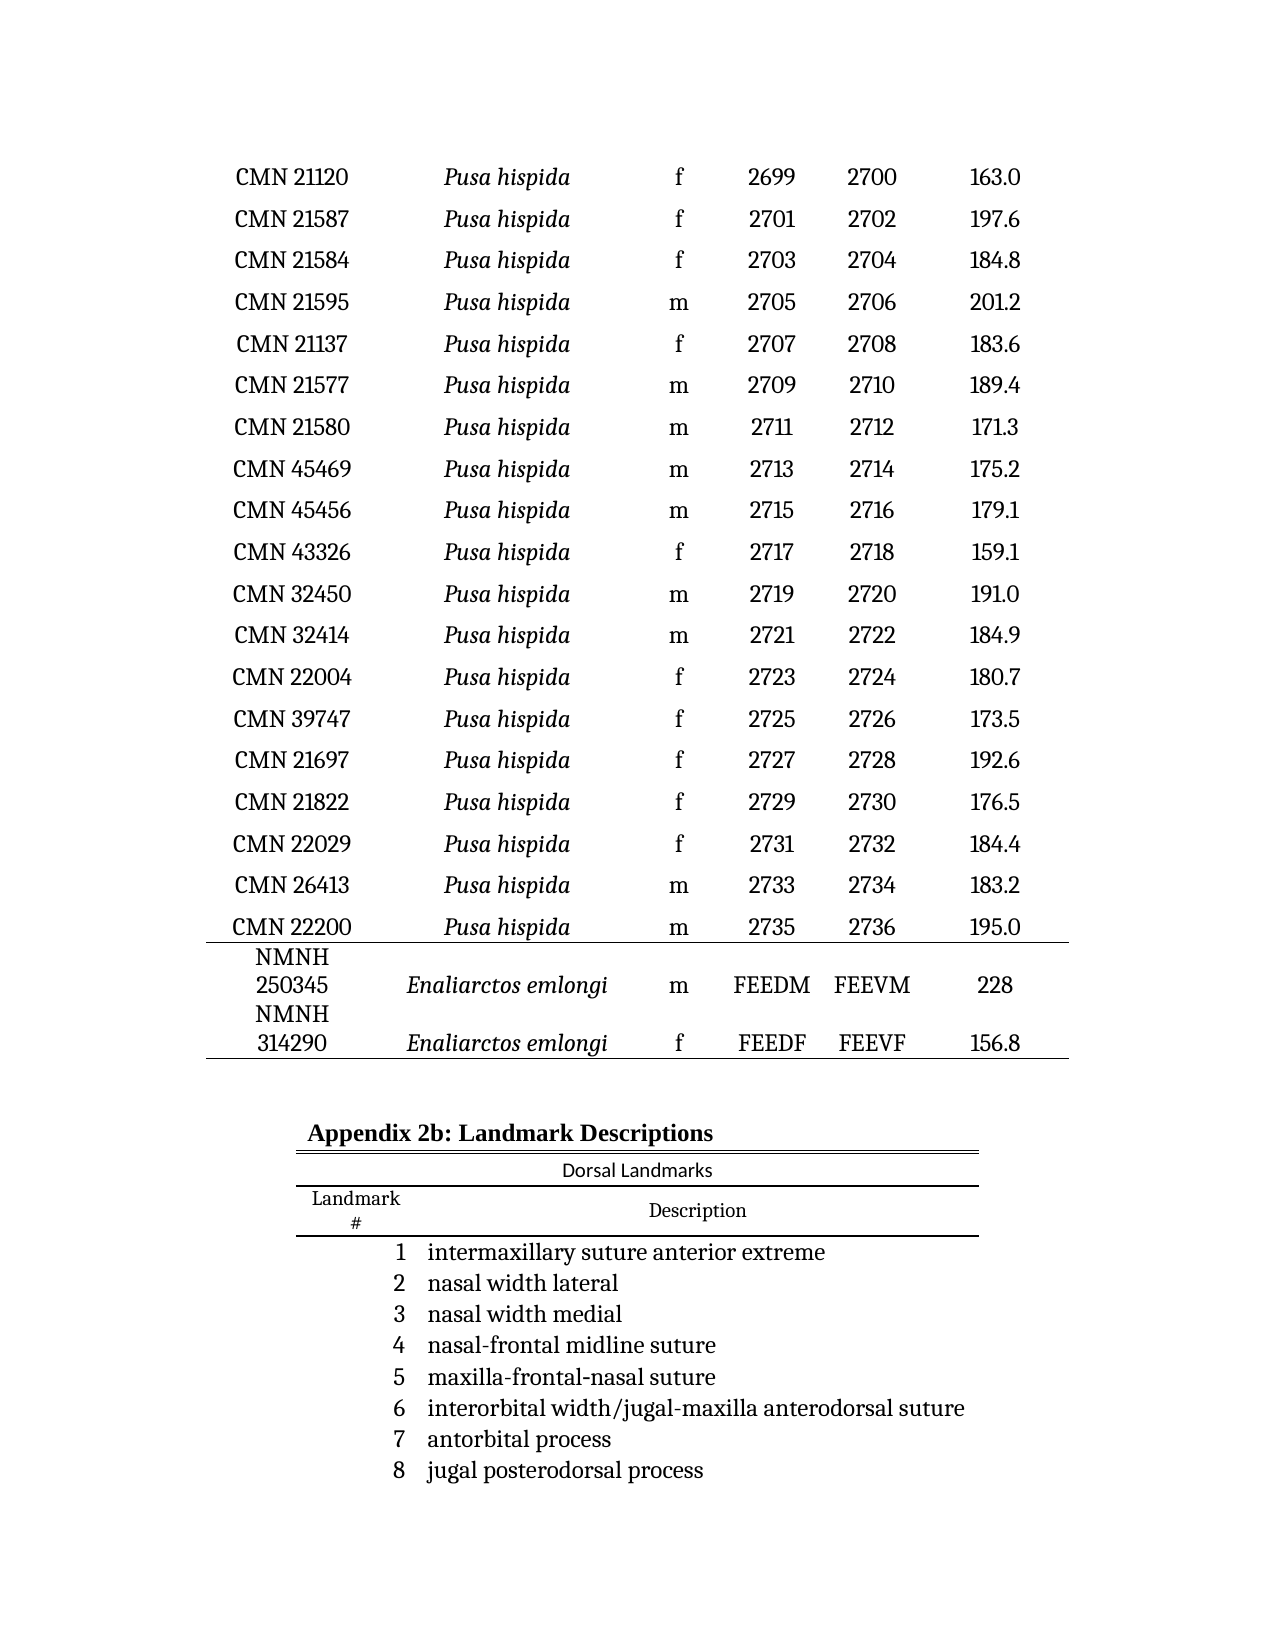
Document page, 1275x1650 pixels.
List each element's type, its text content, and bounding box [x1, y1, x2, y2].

table_cell Enaliarctos emlongi [378, 1000, 636, 1058]
table_cell 176.5 [922, 775, 1069, 817]
table_cell CMN 22029 [206, 817, 378, 858]
table_cell Pusa hispida [378, 192, 636, 233]
table_cell CMN 21580 [206, 400, 378, 442]
table_cell 2709 [721, 358, 822, 400]
table_cell 2732 [822, 817, 922, 858]
table_cell 2700 [822, 150, 922, 192]
table_cell FEEDM [721, 943, 822, 1000]
table_cell 197.6 [922, 192, 1069, 233]
table_cell 4 [296, 1329, 416, 1360]
table_cell 228 [922, 943, 1069, 1000]
table_cell 2706 [822, 275, 922, 317]
table_cell 183.2 [922, 858, 1069, 900]
table_cell CMN 45456 [206, 483, 378, 525]
table_cell CMN 21577 [206, 358, 378, 400]
table_cell 2721 [721, 608, 822, 650]
table_cell 2713 [721, 442, 822, 483]
table_cell interorbital width/jugal-maxilla anterodorsal suture [416, 1391, 979, 1422]
table_cell CMN 21822 [206, 775, 378, 817]
table_cell f [636, 817, 721, 858]
table_cell Pusa hispida [378, 900, 636, 942]
table_cell Pusa hispida [378, 358, 636, 400]
table_cell Pusa hispida [378, 858, 636, 900]
table_cell 1 [296, 1237, 416, 1266]
table_cell CMN 32450 [206, 567, 378, 608]
table_cell CMN 21587 [206, 192, 378, 233]
table_cell f [636, 733, 721, 775]
table_cell 2702 [822, 192, 922, 233]
table_cell 2705 [721, 275, 822, 317]
table_cell NMNH 250345 [206, 943, 378, 1000]
table_cell CMN 21120 [206, 150, 378, 192]
table_cell CMN 26413 [206, 858, 378, 900]
table_cell f [636, 1000, 721, 1058]
table_cell NMNH 314290 [206, 1000, 378, 1058]
table_cell Dorsal Landmarks [296, 1154, 979, 1185]
table_cell 2711 [721, 400, 822, 442]
table_cell 201.2 [922, 275, 1069, 317]
table_header Appendix 2b: Landmark Descriptions [296, 1116, 979, 1149]
table_cell 171.3 [922, 400, 1069, 442]
table_cell 2726 [822, 692, 922, 733]
table_cell 156.8 [922, 1000, 1069, 1058]
table_cell f [636, 650, 721, 692]
table_cell nasal width lateral [416, 1266, 979, 1297]
table_cell 2704 [822, 233, 922, 275]
table_cell Pusa hispida [378, 275, 636, 317]
table_cell m [636, 358, 721, 400]
table_cell 2723 [721, 650, 822, 692]
table_cell f [636, 192, 721, 233]
table_cell 180.7 [922, 650, 1069, 692]
table_cell 184.4 [922, 817, 1069, 858]
table_cell 6 [296, 1391, 416, 1422]
table_cell Pusa hispida [378, 692, 636, 733]
table_cell f [636, 775, 721, 817]
table_cell 175.2 [922, 442, 1069, 483]
table_cell 2724 [822, 650, 922, 692]
table_cell CMN 21595 [206, 275, 378, 317]
table_cell f [636, 317, 721, 358]
table_cell 2720 [822, 567, 922, 608]
table_cell intermaxillary suture anterior extreme [416, 1237, 979, 1266]
table_cell Landmark # [296, 1187, 416, 1235]
table_cell 2734 [822, 858, 922, 900]
table_cell FEEDF [721, 1000, 822, 1058]
table_cell 2736 [822, 900, 922, 942]
table_cell 2719 [721, 567, 822, 608]
table_cell Enaliarctos emlongi [378, 943, 636, 1000]
table_cell Pusa hispida [378, 317, 636, 358]
table_cell m [636, 483, 721, 525]
table_cell CMN 22004 [206, 650, 378, 692]
table_cell 195.0 [922, 900, 1069, 942]
table_cell 2708 [822, 317, 922, 358]
table_cell m [636, 858, 721, 900]
table_cell FEEVF [822, 1000, 922, 1058]
table_cell 184.8 [922, 233, 1069, 275]
table_cell 173.5 [922, 692, 1069, 733]
table_cell 2722 [822, 608, 922, 650]
table_cell 8 [296, 1454, 416, 1485]
table_cell 3 [296, 1298, 416, 1329]
table_cell maxilla-frontal‐nasal suture [416, 1360, 979, 1391]
table_cell CMN 45469 [206, 442, 378, 483]
table_cell 7 [296, 1423, 416, 1454]
table_cell antorbital process [416, 1423, 979, 1454]
table_cell Pusa hispida [378, 400, 636, 442]
table_cell Pusa hispida [378, 650, 636, 692]
table_cell Pusa hispida [378, 775, 636, 817]
table_cell m [636, 567, 721, 608]
table_cell 191.0 [922, 567, 1069, 608]
table_cell CMN 21137 [206, 317, 378, 358]
table_cell 2714 [822, 442, 922, 483]
table_cell 5 [296, 1360, 416, 1391]
table_cell FEEVM [822, 943, 922, 1000]
table_cell 2733 [721, 858, 822, 900]
table_cell 2725 [721, 692, 822, 733]
table_cell m [636, 608, 721, 650]
table_cell 189.4 [922, 358, 1069, 400]
table_cell jugal posterodorsal process [416, 1454, 979, 1485]
table_cell CMN 32414 [206, 608, 378, 650]
table_cell 2731 [721, 817, 822, 858]
table_cell m [636, 442, 721, 483]
table_cell Description [416, 1187, 979, 1235]
table_cell 2730 [822, 775, 922, 817]
table_cell 2728 [822, 733, 922, 775]
table_cell Pusa hispida [378, 733, 636, 775]
table_cell CMN 39747 [206, 692, 378, 733]
table_cell Pusa hispida [378, 442, 636, 483]
table_cell CMN 21584 [206, 233, 378, 275]
table_cell 184.9 [922, 608, 1069, 650]
table_cell 2717 [721, 525, 822, 567]
table_cell 2729 [721, 775, 822, 817]
table_cell 179.1 [922, 483, 1069, 525]
table_cell 2715 [721, 483, 822, 525]
table_cell 2703 [721, 233, 822, 275]
table_cell 2718 [822, 525, 922, 567]
table_cell CMN 43326 [206, 525, 378, 567]
table_cell 2707 [721, 317, 822, 358]
table_cell Pusa hispida [378, 525, 636, 567]
table_cell Pusa hispida [378, 150, 636, 192]
table_cell 2 [296, 1266, 416, 1297]
table_cell 159.1 [922, 525, 1069, 567]
table_cell f [636, 692, 721, 733]
table_cell 2699 [721, 150, 822, 192]
table_cell nasal width medial [416, 1298, 979, 1329]
table_cell Pusa hispida [378, 233, 636, 275]
table_cell m [636, 943, 721, 1000]
table_cell 2716 [822, 483, 922, 525]
table_cell nasal-frontal midline suture [416, 1329, 979, 1360]
table_cell CMN 22200 [206, 900, 378, 942]
table_cell CMN 21697 [206, 733, 378, 775]
table_cell Pusa hispida [378, 608, 636, 650]
table_cell 163.0 [922, 150, 1069, 192]
table_cell 2712 [822, 400, 922, 442]
table_cell 2735 [721, 900, 822, 942]
table_cell f [636, 525, 721, 567]
table_cell 183.6 [922, 317, 1069, 358]
table_cell m [636, 400, 721, 442]
table_cell 2701 [721, 192, 822, 233]
table_cell Pusa hispida [378, 567, 636, 608]
table_cell Pusa hispida [378, 483, 636, 525]
table_cell m [636, 275, 721, 317]
table_cell f [636, 150, 721, 192]
table_cell 2710 [822, 358, 922, 400]
table_cell m [636, 900, 721, 942]
table_cell f [636, 233, 721, 275]
table_cell Pusa hispida [378, 817, 636, 858]
table_cell 192.6 [922, 733, 1069, 775]
table_cell 2727 [721, 733, 822, 775]
